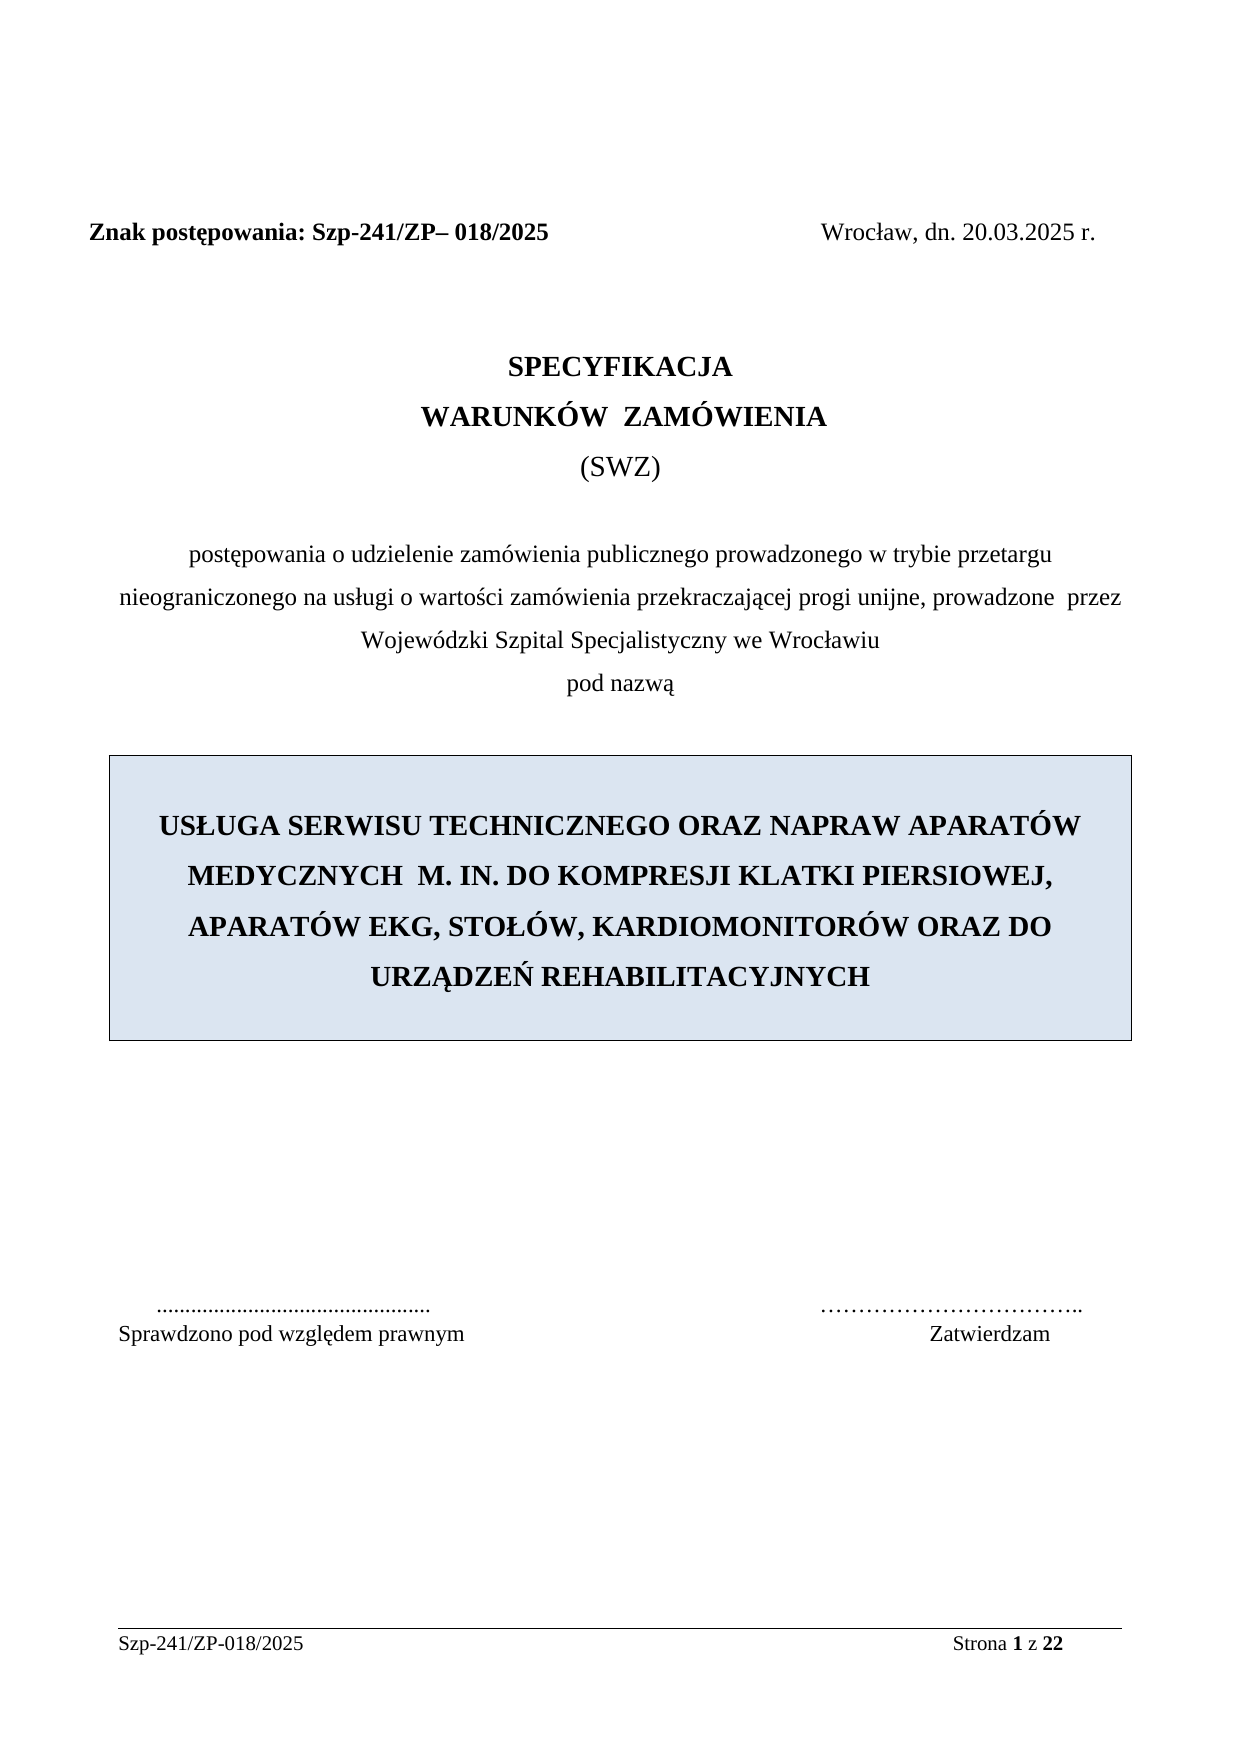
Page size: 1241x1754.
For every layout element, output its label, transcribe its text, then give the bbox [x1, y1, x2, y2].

text WARUNKÓW ZAMÓWIENIA [118, 399, 1122, 432]
text Znak postępowania: Szp-241/ZP– 018/2025 Wrocław, dn. 20.03.2025 r. [88, 217, 1122, 246]
text ................................................ …………………………….. [118, 1291, 1122, 1317]
text SPECYFIKACJA [118, 349, 1122, 382]
text pod nazwą [118, 668, 1122, 697]
text USŁUGA SERWISU TECHNICZNEGO ORAZ NAPRAW APARATÓW MEDYCZNYCH M. IN. DO KOMPRESJI KLATKI PIERSIOWEJ, APARATÓW EKG, STOŁÓW, KARDIOMONITORÓW ORAZ DO URZĄDZEŃ REHABILITACYJNYCH [110, 805, 1131, 993]
text postępowania o udzielenie zamówienia publicznego prowadzonego w trybie przetargu nieograniczonego na usługi o wartości zamówienia przekraczającej progi unijne, prowadzone przez Wojewódzki Szpital Specjalistyczny we Wrocławiu [118, 539, 1122, 654]
text Sprawdzono pod względem prawnym Zatwierdzam [118, 1320, 1122, 1346]
text (SWZ) [118, 449, 1122, 483]
